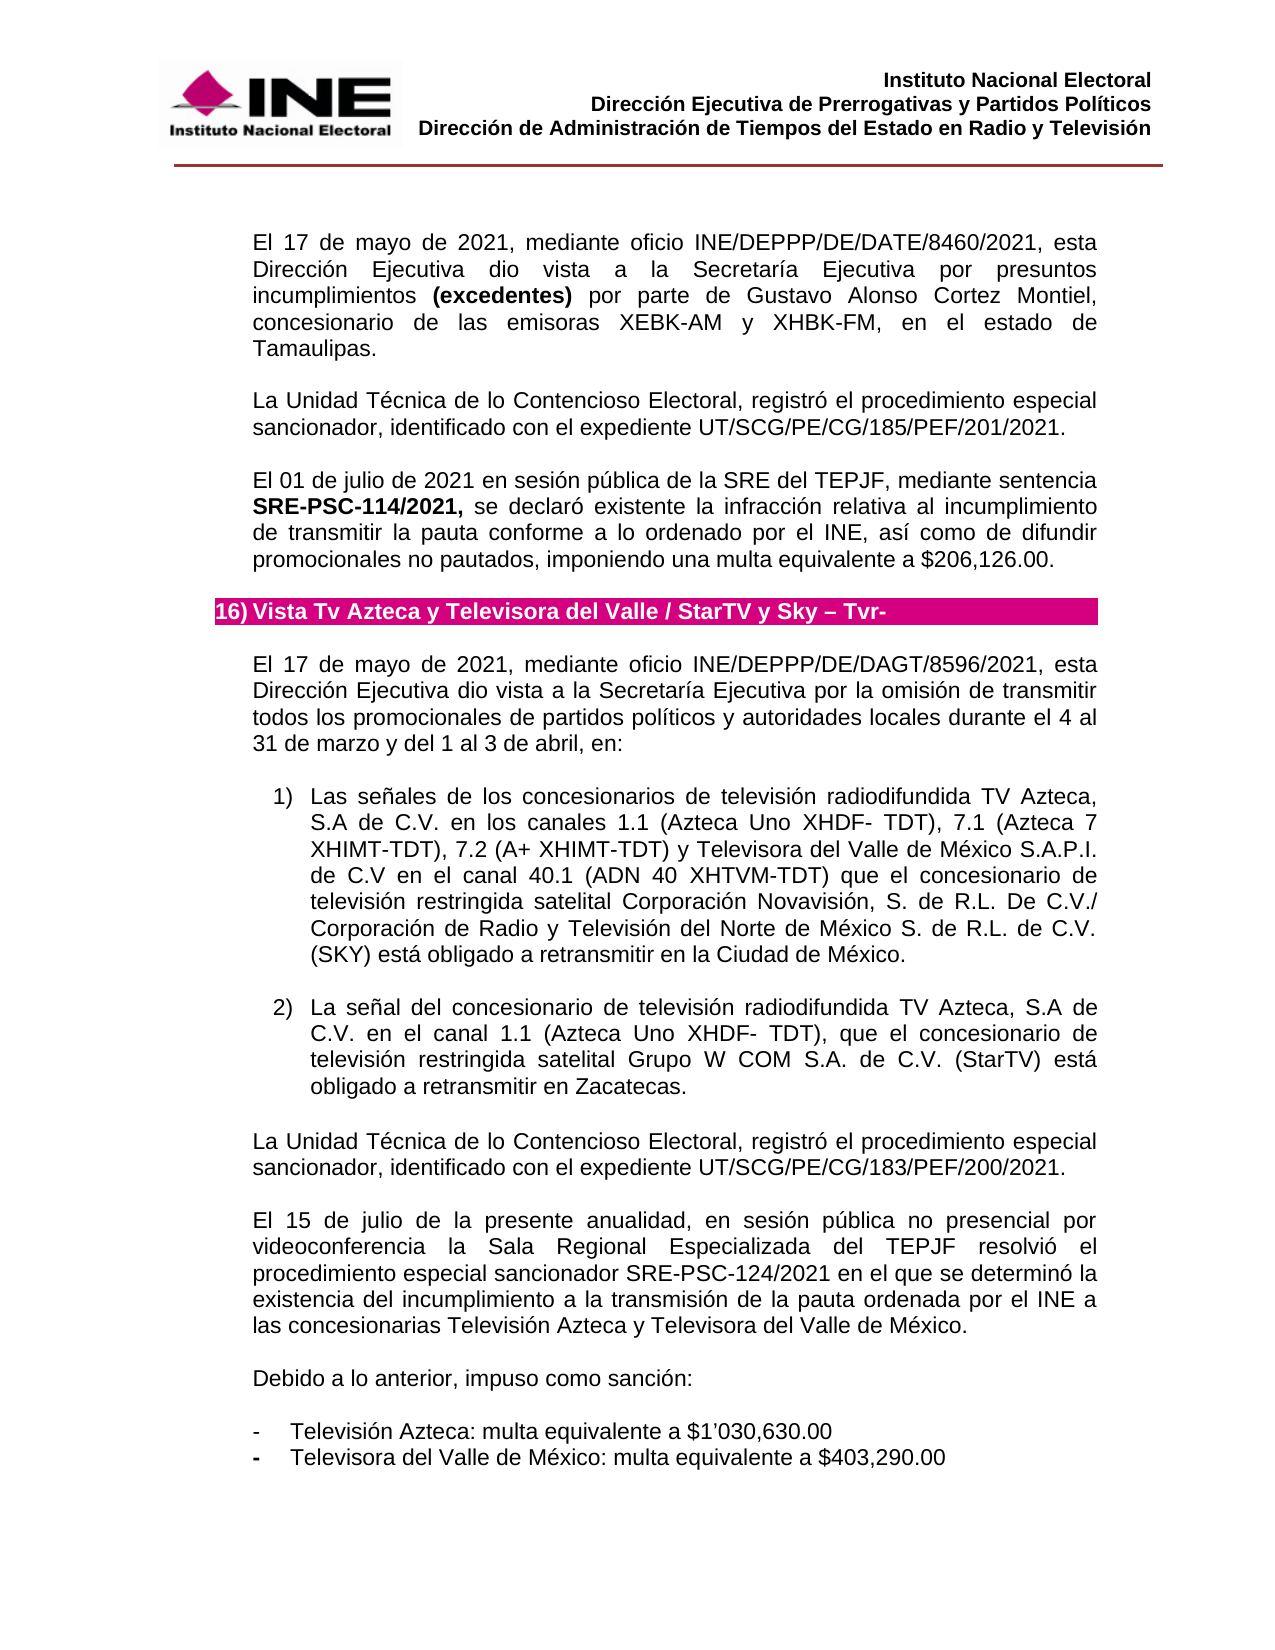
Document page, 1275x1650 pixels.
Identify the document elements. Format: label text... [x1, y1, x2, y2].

list Debido a lo anterior, impuso como sanción: [252, 1365, 1098, 1391]
list El 01 de julio de 2021 en sesión pública de la SRE del TEPJF, mediante sentencia SRE-PSC-114/2021, se declaró existente la infracción relativa al incumplimiento de transmitir la pauta conforme a lo ordenado por el INE, así como de difundir promocionales no pautados, imponiendo una multa equivalente a $206,126.00. [252, 467, 1098, 572]
list La señal del concesionario de televisión radiodifundida TV Azteca, S.A de C.V. en el canal 1.1 (Azteca Uno XHDF- TDT), que el concesionario de televisión restringida satelital Grupo W COM S.A. de C.V. (StarTV) está obligado a retransmitir en Zacatecas. [273, 994, 1098, 1099]
list El 15 de julio de la presente anualidad, en sesión pública no presencial por videoconferencia la Sala Regional Especializada del TEPJF resolvió el procedimiento especial sancionador SRE-PSC-124/2021 en el que se determinó la existencia del incumplimiento a la transmisión de la pauta ordenada por el INE a las concesionarias Televisión Azteca y Televisora del Valle de México. [252, 1207, 1098, 1339]
list Las señales de los concesionarios de televisión radiodifundida TV Azteca, S.A de C.V. en los canales 1.1 (Azteca Uno XHDF- TDT), 7.1 (Azteca 7 XHIMT-TDT), 7.2 (A+ XHIMT-TDT) y Televisora del Valle de México S.A.P.I. de C.V en el canal 40.1 (ADN 40 XHTVM-TDT) que el concesionario de televisión restringida satelital Corporación Novavisión, S. de R.L. De C.V./ Corporación de Radio y Televisión del Norte de México S. de R.L. de C.V. (SKY) está obligado a retransmitir en la Ciudad de México. [273, 783, 1098, 967]
picture [157, 59, 404, 148]
list El 17 de mayo de 2021, mediante oficio INE/DEPPP/DE/DAGT/8596/2021, esta Dirección Ejecutiva dio vista a la Secretaría Ejecutiva por la omisión de transmitir todos los promocionales de partidos políticos y autoridades locales durante el 4 al 31 de marzo y del 1 al 3 de abril, en: [252, 651, 1098, 756]
list Vista Tv Azteca y Televisora del Valle / StarTV y Sky – Tvr- [215, 598, 1098, 625]
list La Unidad Técnica de lo Contencioso Electoral, registró el procedimiento especial sancionador, identificado con el expediente UT/SCG/PE/CG/185/PEF/201/2021. [252, 387, 1098, 440]
list El 17 de mayo de 2021, mediante oficio INE/DEPPP/DE/DATE/8460/2021, esta Dirección Ejecutiva dio vista a la Secretaría Ejecutiva por presuntos incumplimientos (excedentes) por parte de Gustavo Alonso Cortez Montiel, concesionario de las emisoras XEBK-AM y XHBK-FM, en el estado de Tamaulipas. [252, 229, 1098, 361]
list Televisora del Valle de México: multa equivalente a $403,290.00 [252, 1444, 1098, 1470]
list Televisión Azteca: multa equivalente a $1’030,630.00 [252, 1418, 1098, 1444]
list La Unidad Técnica de lo Contencioso Electoral, registró el procedimiento especial sancionador, identificado con el expediente UT/SCG/PE/CG/183/PEF/200/2021. [252, 1128, 1098, 1181]
